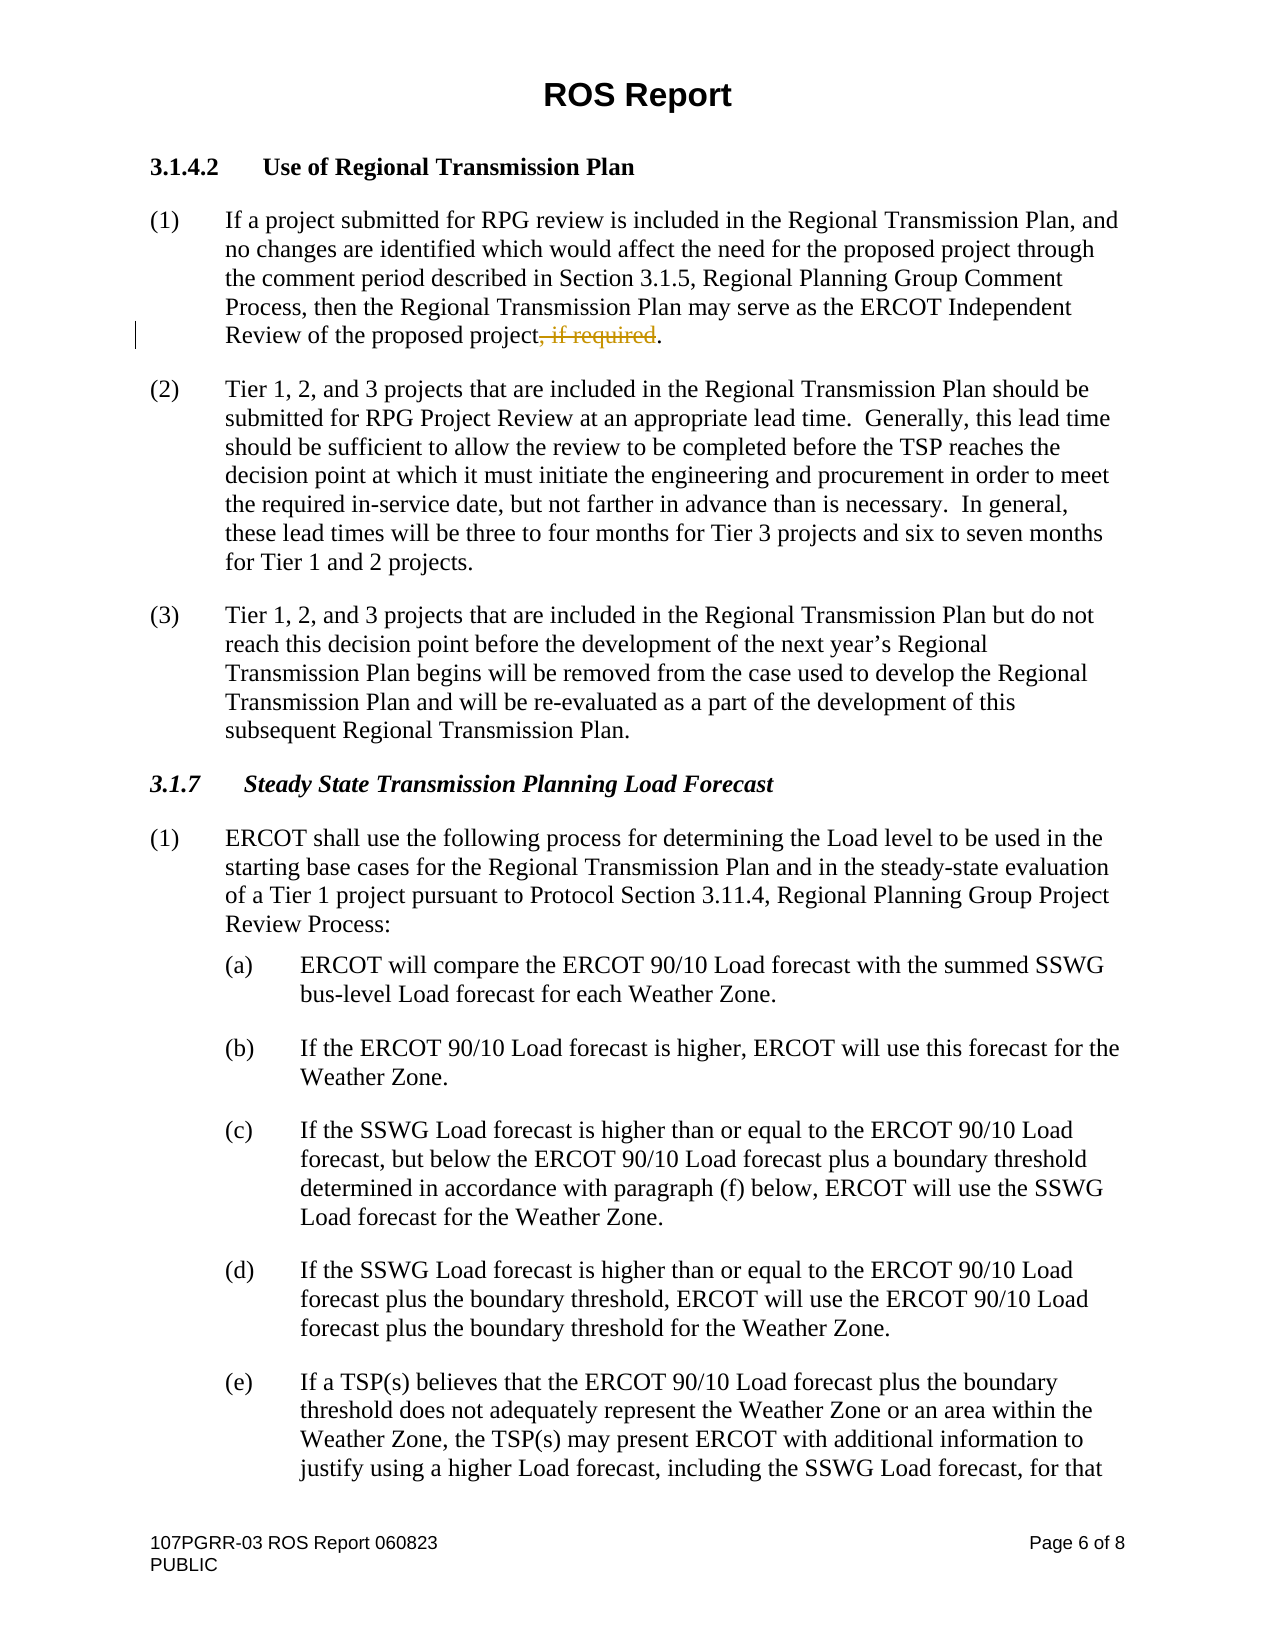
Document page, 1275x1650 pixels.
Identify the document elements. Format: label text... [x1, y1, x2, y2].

text (1) If a project submitted for RPG review is included in the Regional Transmission Plan, and no changes are identified which would affect the need for the proposed project through the comment period described in Section 3.1.5, Regional Planning Group Comment Process, then the Regional Transmission Plan may serve as the ERCOT Independent Review of the proposed project. [150, 206, 1125, 349]
text (3) Tier 1, 2, and 3 projects that are included in the Regional Transmission Plan but do not reach this decision point before the development of the next year’s Regional Transmission Plan begins will be removed from the case used to develop the Regional Transmission Plan and will be re-evaluated as a part of the development of this subsequent Regional Transmission Plan. [150, 601, 1125, 744]
text 3.1.7 Steady State Transmission Planning Load Forecast [150, 769, 1125, 798]
text 3.1.4.2 Use of Regional Transmission Plan [150, 152, 1125, 181]
text (d) If the SSWG Load forecast is higher than or equal to the ERCOT 90/10 Load forecast plus the boundary threshold, ERCOT will use the ERCOT 90/10 Load forecast plus the boundary threshold for the Weather Zone. [225, 1256, 1125, 1342]
text (2) Tier 1, 2, and 3 projects that are included in the Regional Transmission Plan should be submitted for RPG Project Review at an appropriate lead time. Generally, this lead time should be sufficient to allow the review to be completed before the TSP reaches the decision point at which it must initiate the engineering and procurement in order to meet the required in-service date, but not farther in advance than is necessary. In general, these lead times will be three to four months for Tier 3 projects and six to seven months for Tier 1 and 2 projects. [150, 374, 1125, 576]
text (c) If the SSWG Load forecast is higher than or equal to the ERCOT 90/10 Load forecast, but below the ERCOT 90/10 Load forecast plus a boundary threshold determined in accordance with paragraph (f) below, ERCOT will use the SSWG Load forecast for the Weather Zone. [225, 1116, 1125, 1231]
text (b) If the ERCOT 90/10 Load forecast is higher, ERCOT will use this forecast for the Weather Zone. [225, 1033, 1125, 1091]
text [225, 1367, 1125, 1482]
text (a) ERCOT will compare the ERCOT 90/10 Load forecast with the summed SSWG bus-level Load forecast for each Weather Zone. [225, 951, 1125, 1008]
text (1) ERCOT shall use the following process for determining the Load level to be used in the starting base cases for the Regional Transmission Plan and in the steady-state evaluation of a Tier 1 project pursuant to Protocol Section 3.11.4, Regional Planning Group Project Review Process: [150, 823, 1125, 938]
